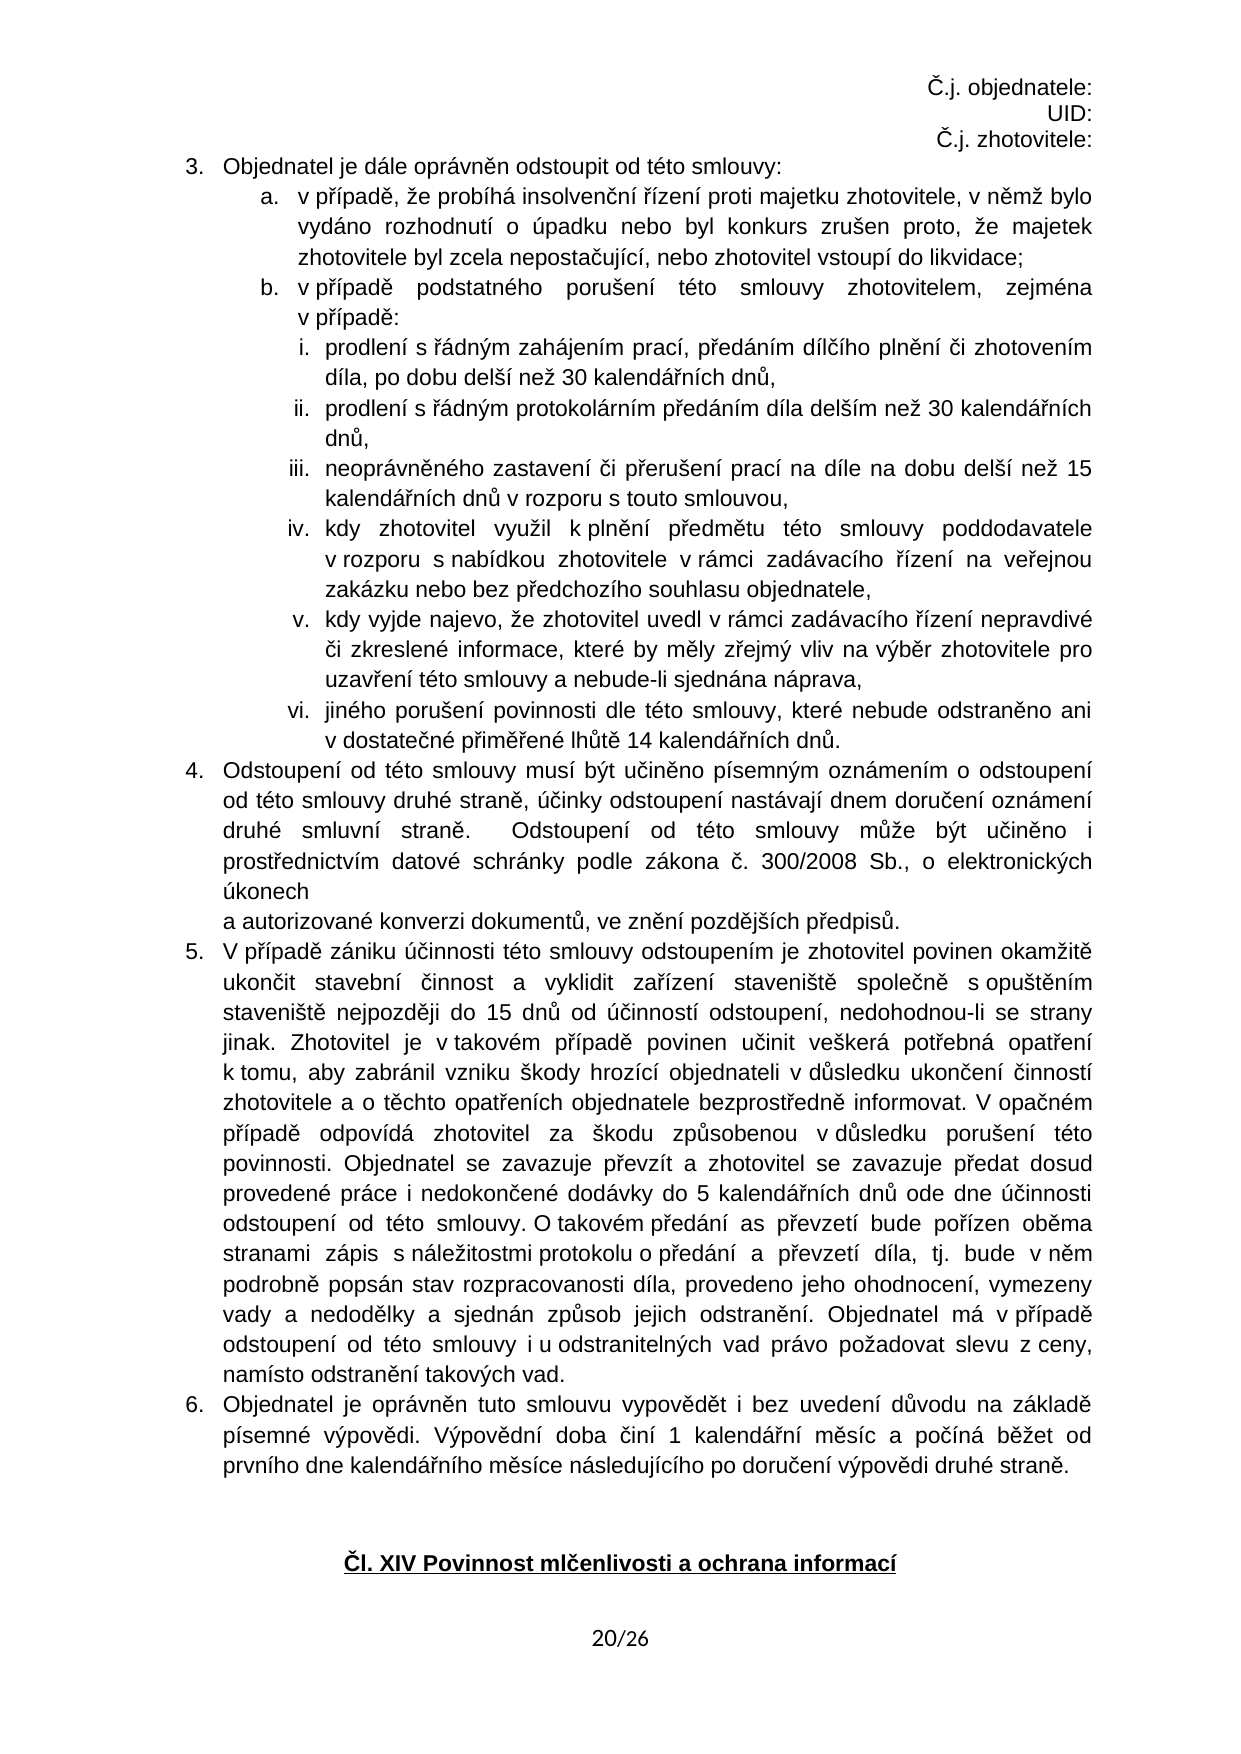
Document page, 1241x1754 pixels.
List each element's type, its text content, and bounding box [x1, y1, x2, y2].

list v případě, že probíhá insolvenční řízení proti majetku zhotovitele, v němž bylo vydáno rozhodnutí o úpadku nebo byl konkurs zrušen proto, že majetek zhotovitele byl zcela nepostačující, nebo zhotovitel vstoupí do likvidace; [260, 183, 1093, 270]
list v případě podstatného porušení této smlouvy zhotovitelem, zejména v případě: [260, 274, 1093, 330]
list V případě zániku účinnosti této smlouvy odstoupením je zhotovitel povinen okamžitě ukončit stavební činnost a vyklidit zařízení staveniště společně s opuštěním staveniště nejpozději do 15 dnů od účinností odstoupení, nedohodnou-li se strany jinak. Zhotovitel je v takovém případě povinen učinit veškerá potřebná opatření k tomu, aby zabránil vzniku škody hrozící objednateli v důsledku ukončení činností zhotovitele a o těchto opatřeních objednatele bezprostředně informovat. V opačném případě odpovídá zhotovitel za škodu způsobenou v důsledku porušení této povinnosti. Objednatel se zavazuje převzít a zhotovitel se zavazuje předat dosud provedené práce i nedokončené dodávky do 5 kalendářních dnů ode dne účinnosti odstoupení od této smlouvy. O takovém předání as převzetí bude pořízen oběma stranami zápis s náležitostmi protokolu o předání a převzetí díla, tj. bude v něm podrobně popsán stav rozpracovanosti díla, provedeno jeho ohodnocení, vymezeny vady a nedodělky a sjednán způsob jejich odstranění. Objednatel má v případě odstoupení od této smlouvy i u odstranitelných vad právo požadovat slevu z ceny, namísto odstranění takových vad. [185, 938, 1093, 1387]
list Odstoupení od této smlouvy musí být učiněno písemným oznámením o odstoupení od této smlouvy druhé straně, účinky odstoupení nastávají dnem doručení oznámení druhé smluvní straně. Odstoupení od této smlouvy může být učiněno i prostřednictvím datové schránky podle zákona č. 300/2008 Sb., o elektronických úkonech a autorizované konverzi dokumentů, ve znění pozdějších předpisů. [185, 757, 1093, 934]
list kdy zhotovitel využil k plnění předmětu této smlouvy poddodavatele v rozporu s nabídkou zhotovitele v rámci zadávacího řízení na veřejnou zakázku nebo bez předchozího souhlasu objednatele, [310, 515, 1093, 602]
list Objednatel je dále oprávněn odstoupit od této smlouvy: [185, 153, 1093, 179]
list jiného porušení povinnosti dle této smlouvy, které nebude odstraněno ani v dostatečné přiměřené lhůtě 14 kalendářních dnů. [310, 697, 1093, 753]
list kdy vyjde najevo, že zhotovitel uvedl v rámci zadávacího řízení nepravdivé či zkreslené informace, které by měly zřejmý vliv na výběr zhotovitele pro uzavření této smlouvy a nebude-li sjednána náprava, [310, 606, 1093, 693]
list Objednatel je oprávněn tuto smlouvu vypovědět i bez uvedení důvodu na základě písemné výpovědi. Výpovědní doba činí 1 kalendářní měsíc a počíná běžet od prvního dne kalendářního měsíce následujícího po doručení výpovědi druhé straně. [185, 1391, 1093, 1478]
list prodlení s řádným protokolárním předáním díla delším než 30 kalendářních dnů, [310, 394, 1093, 451]
text Čl. XIV Povinnost mlčenlivosti a ochrana informací [148, 1550, 1093, 1576]
list neoprávněného zastavení či přerušení prací na díle na dobu delší než 15 kalendářních dnů v rozporu s touto smlouvou, [310, 455, 1093, 511]
list prodlení s řádným zahájením prací, předáním dílčího plnění či zhotovením díla, po dobu delší než 30 kalendářních dnů, [310, 334, 1093, 391]
